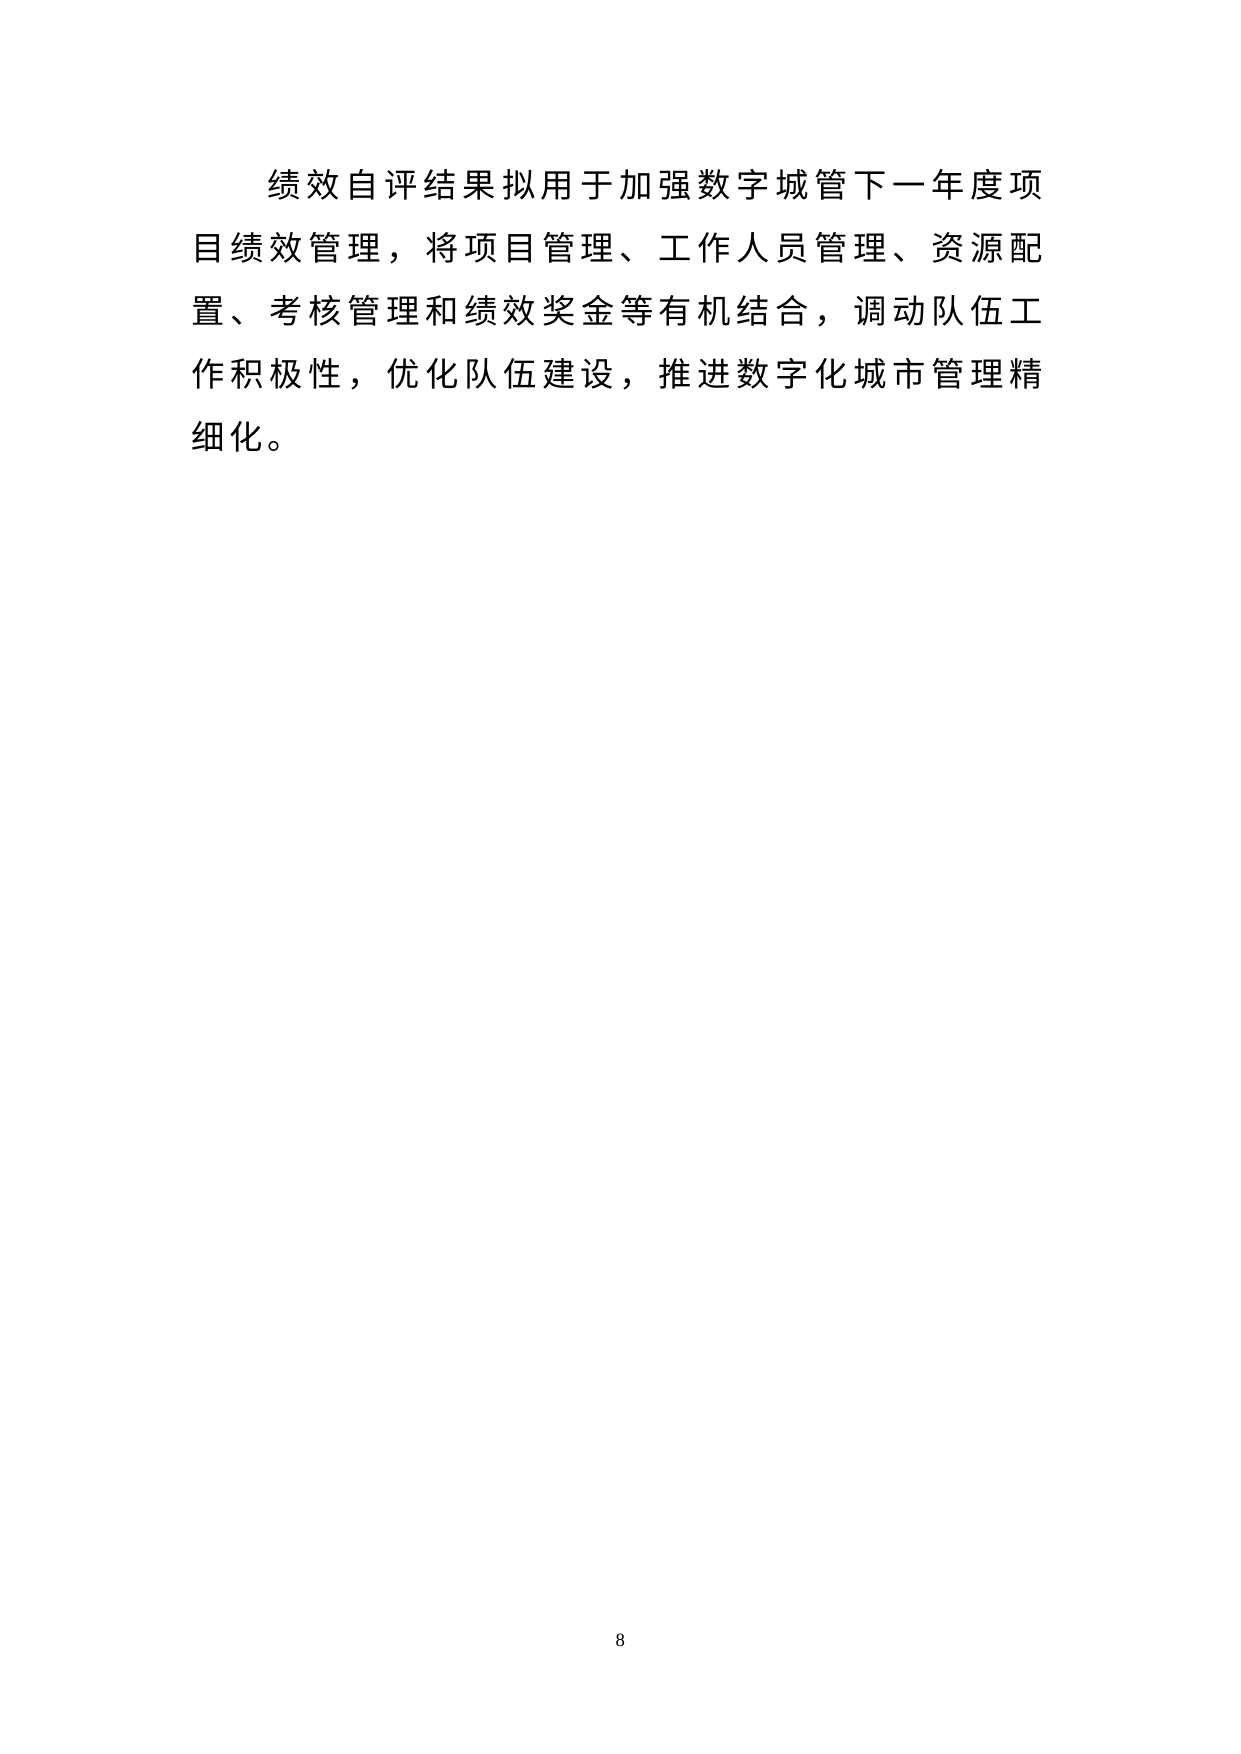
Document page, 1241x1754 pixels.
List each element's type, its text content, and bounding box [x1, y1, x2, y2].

text 绩效自评结果拟用于加强数字城管下一年度项目绩效管理，将项目管理、工作人员管理、资源配置、考核管理和绩效奖金等有机结合，调动队伍工作积极性，优化队伍建设，推进数字化城市管理精细化。 [191, 151, 1049, 467]
